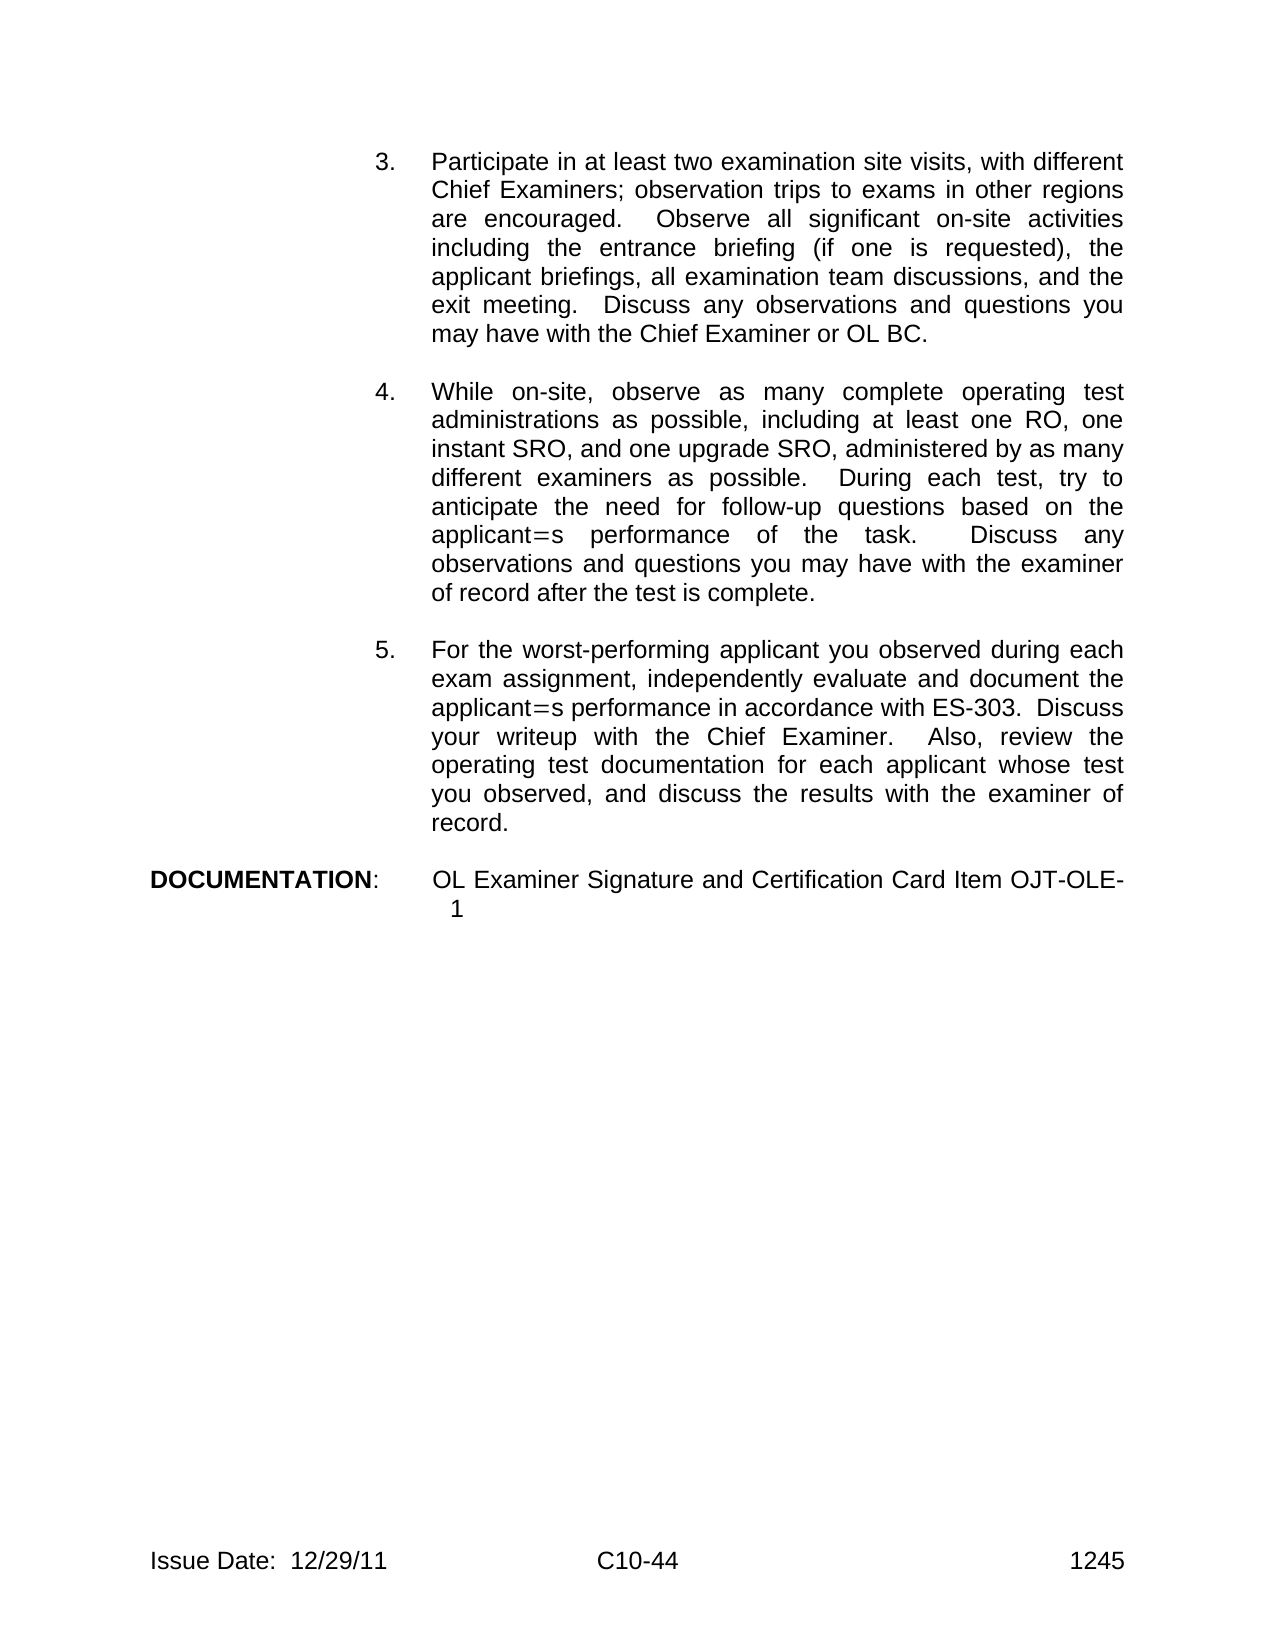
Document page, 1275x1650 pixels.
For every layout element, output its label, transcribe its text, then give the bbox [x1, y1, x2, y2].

text DOCUMENTATION: OL Examiner Signature and Certification Card Item OJT-OLE-1 [150, 866, 1125, 923]
list Participate in at least two examination site visits, with different Chief Examiners; observation trips to exams in other regions are encouraged. Observe all significant on-site activities including the entrance briefing (if one is requested), the applicant briefings, all examination team discussions, and the exit meeting. Discuss any observations and questions you may have with the Chief Examiner or OL BC. [375, 147, 1125, 348]
list While on-site, observe as many complete operating test administrations as possible, including at least one RO, one instant SRO, and one upgrade SRO, administered by as many different examiners as possible. During each test, try to anticipate the need for follow-up questions based on the applicants performance of the task. Discuss any observations and questions you may have with the examiner of record after the test is complete. [375, 377, 1125, 607]
list For the worst-performing applicant you observed during each exam assignment, independently evaluate and document the applicants performance in accordance with ES-303. Discuss your writeup with the Chief Examiner. Also, review the operating test documentation for each applicant whose test you observed, and discuss the results with the examiner of record. [375, 635, 1125, 837]
